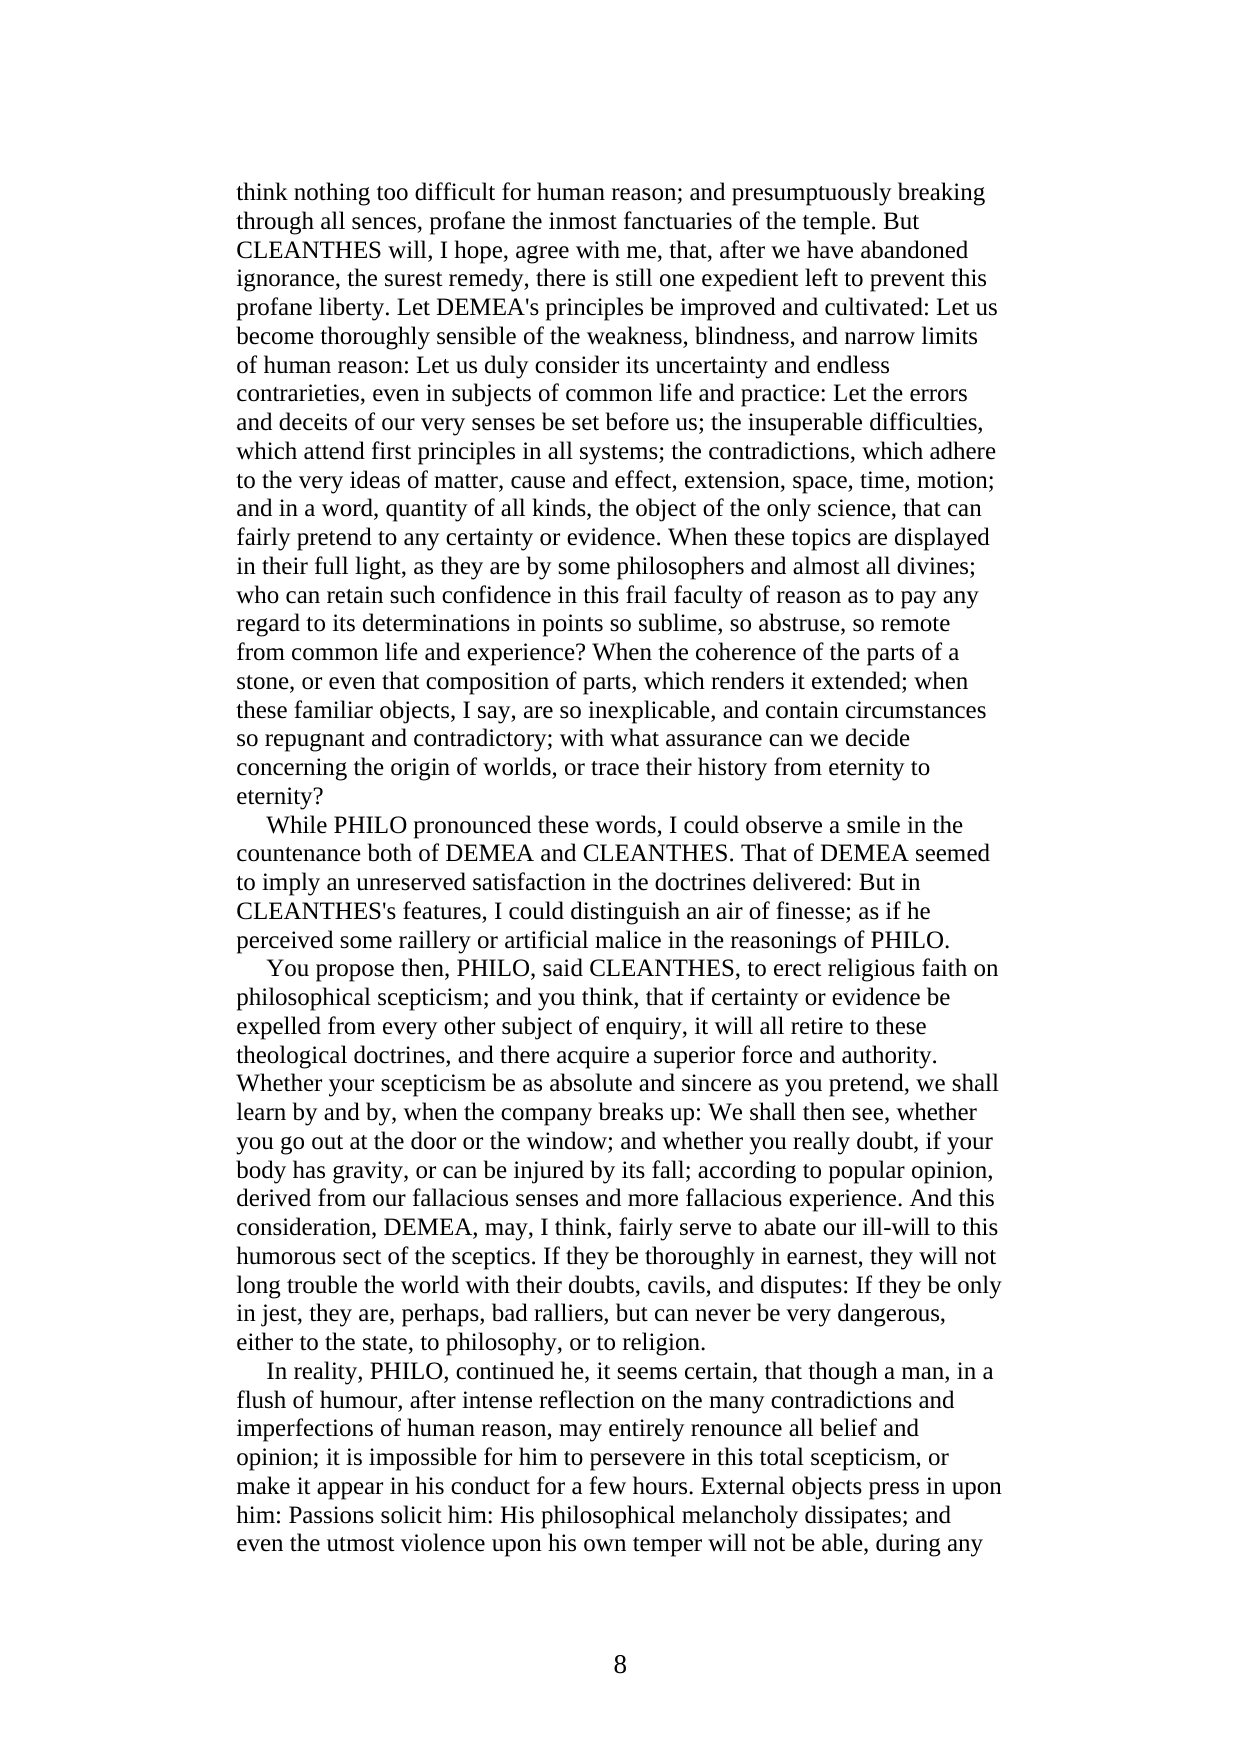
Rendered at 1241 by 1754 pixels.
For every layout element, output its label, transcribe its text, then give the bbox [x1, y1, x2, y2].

text While PHILO pronounced these words, I could observe a smile in the countenance both of DEMEA and CLEANTHES. That of DEMEA seemed to imply an unreserved satisfaction in the doctrines delivered: But in CLEANTHES's features, I could distinguish an air of finesse; as if he perceived some raillery or artificial malice in the reasonings of PHILO. [236, 810, 1004, 953]
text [236, 1356, 1004, 1557]
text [236, 177, 1004, 810]
text You propose then, PHILO, said CLEANTHES, to erect religious faith on philosophical scepticism; and you think, that if certainty or evidence be expelled from every other subject of enquiry, it will all retire to these theological doctrines, and there acquire a superior force and authority. Whether your scepticism be as absolute and sincere as you pretend, we shall learn by and by, when the company breaks up: We shall then see, whether you go out at the door or the window; and whether you really doubt, if your body has gravity, or can be injured by its fall; according to popular opinion, derived from our fallacious senses and more fallacious experience. And this consideration, DEMEA, may, I think, fairly serve to abate our ill-will to this humorous sect of the sceptics. If they be thoroughly in earnest, they will not long trouble the world with their doubts, cavils, and disputes: If they be only in jest, they are, perhaps, bad ralliers, but can never be very dangerous, either to the state, to philosophy, or to religion. [236, 953, 1004, 1356]
